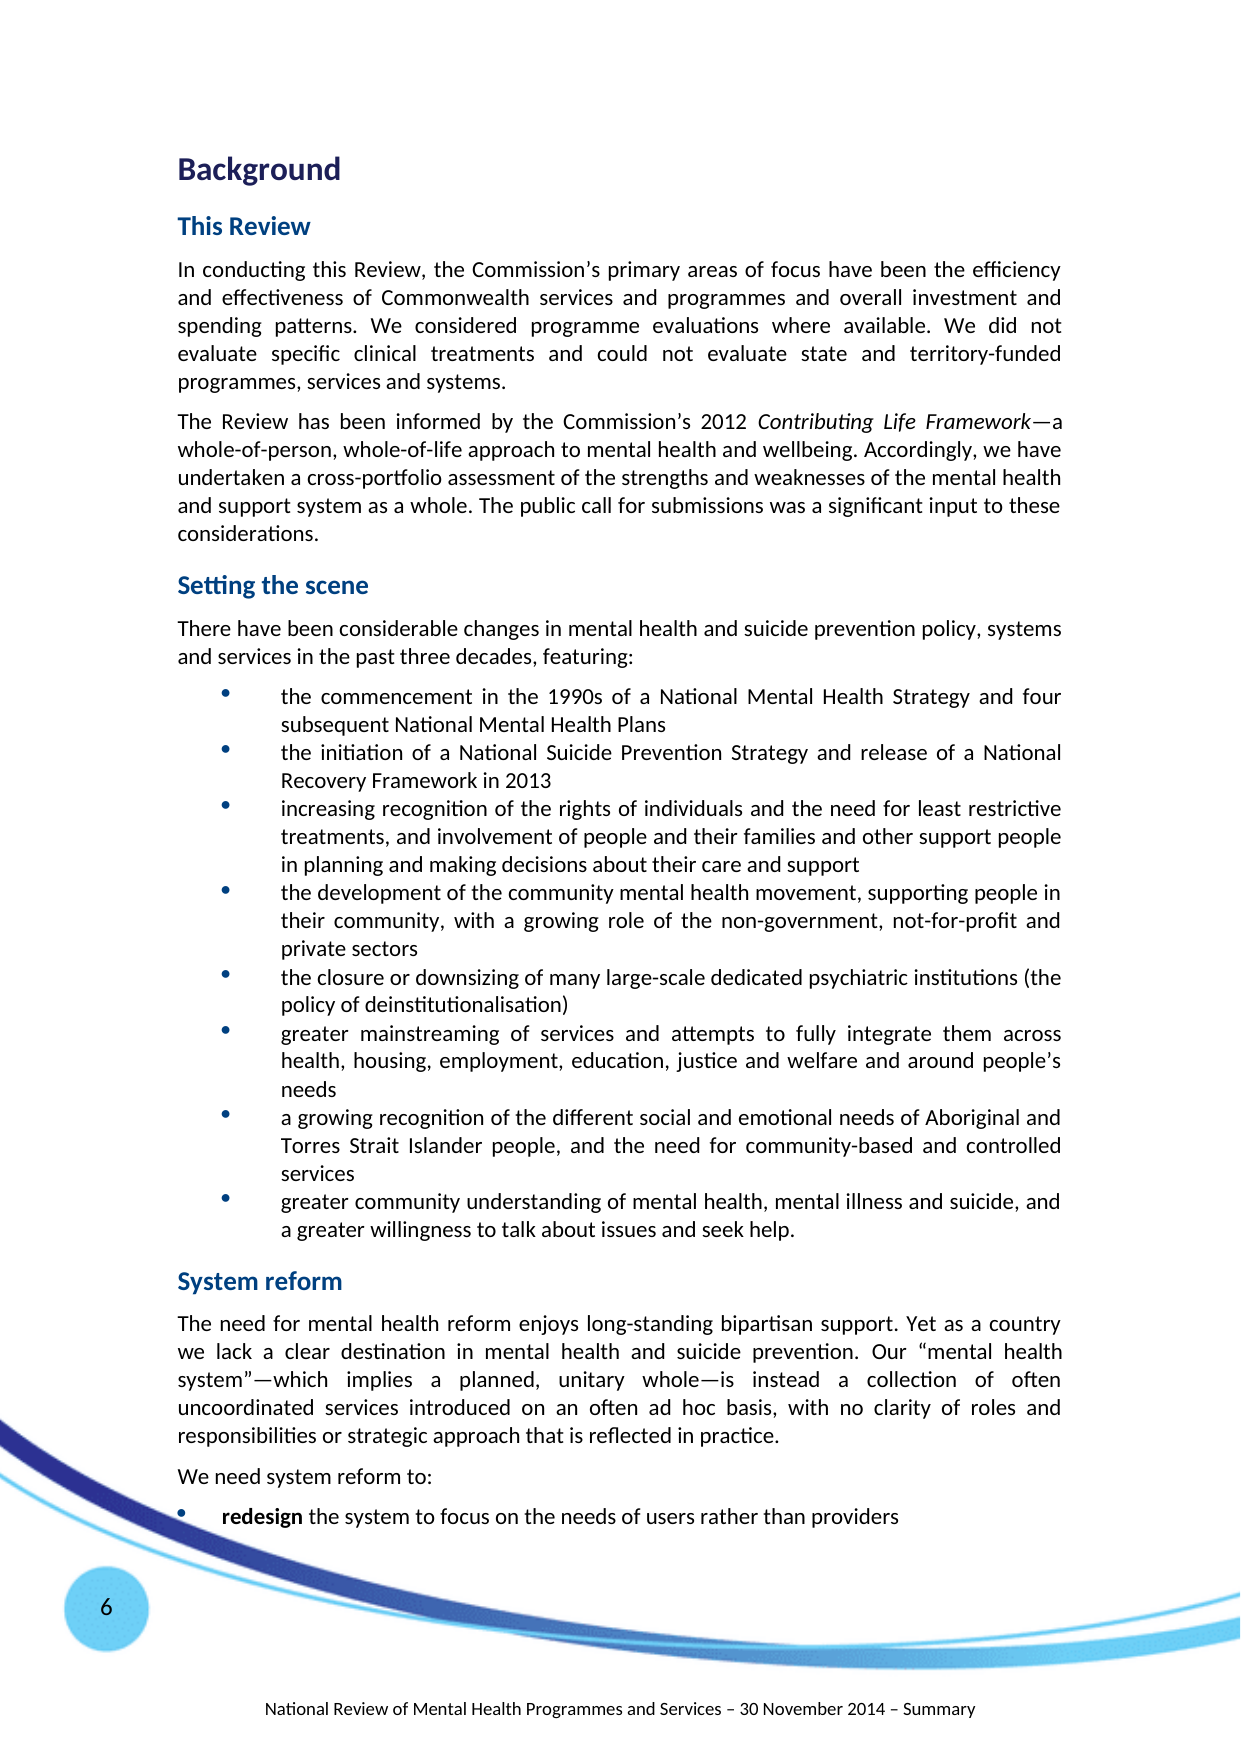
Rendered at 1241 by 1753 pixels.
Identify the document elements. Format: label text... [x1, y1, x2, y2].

text There have been considerable changes in mental health and suicide prevention policy, systems and services in the past three decades, featuring: [177, 614, 1063, 670]
text In conducting this Review, the Commission’s primary areas of focus have been the efficiency and effectiveness of Commonwealth services and programmes and overall investment and spending patterns. We considered programme evaluations where available. We did not evaluate specific clinical treatments and could not evaluate state and territory-funded programmes, services and systems. [177, 255, 1063, 395]
text We need system reform to: [177, 1462, 1063, 1490]
picture [0, 1411, 1241, 1678]
list greater community understanding of mental health, mental illness and suicide, and a greater willingness to talk about issues and seek help. [222, 1187, 1063, 1243]
text The Review has been informed by the Commission’s 2012 Contributing Life Framework—a whole-of-person, whole-of-life approach to mental health and wellbeing. Accordingly, we have undertaken a cross-portfolio assessment of the strengths and weaknesses of the mental health and support system as a whole. The public call for submissions was a significant input to these considerations. [177, 407, 1063, 547]
subtitle Background [177, 148, 1063, 188]
list greater mainstreaming of services and attempts to fully integrate them across health, housing, employment, education, justice and welfare and around people’s needs [222, 1019, 1063, 1103]
list the closure or downsizing of many large-scale dedicated psychiatric institutions (the policy of deinstitutionalisation) [222, 963, 1063, 1019]
subtitle This Review [177, 209, 1063, 242]
subtitle Setting the scene [177, 568, 1063, 601]
text The need for mental health reform enjoys long-standing bipartisan support. Yet as a country we lack a clear destination in mental health and suicide prevention. Our “mental health system”—which implies a planned, unitary whole—is instead a collection of often uncoordinated services introduced on an often ad hoc basis, with no clarity of roles and responsibilities or strategic approach that is reflected in practice. [177, 1309, 1063, 1449]
list the development of the community mental health movement, supporting people in their community, with a growing role of the non-government, not-for-profit and private sectors [222, 878, 1063, 963]
list the commencement in the 1990s of a National Mental Health Strategy and four subsequent National Mental Health Plans [222, 682, 1063, 738]
subtitle System reform [177, 1264, 1063, 1297]
list increasing recognition of the rights of individuals and the need for least restrictive treatments, and involvement of people and their families and other support people in planning and making decisions about their care and support [222, 794, 1063, 878]
list the initiation of a National Suicide Prevention Strategy and release of a National Recovery Framework in 2013 [222, 738, 1063, 794]
list redesign the system to focus on the needs of users rather than providers [177, 1502, 1063, 1530]
list a growing recognition of the different social and emotional needs of Aboriginal and Torres Strait Islander people, and the need for community-based and controlled services [222, 1103, 1063, 1187]
